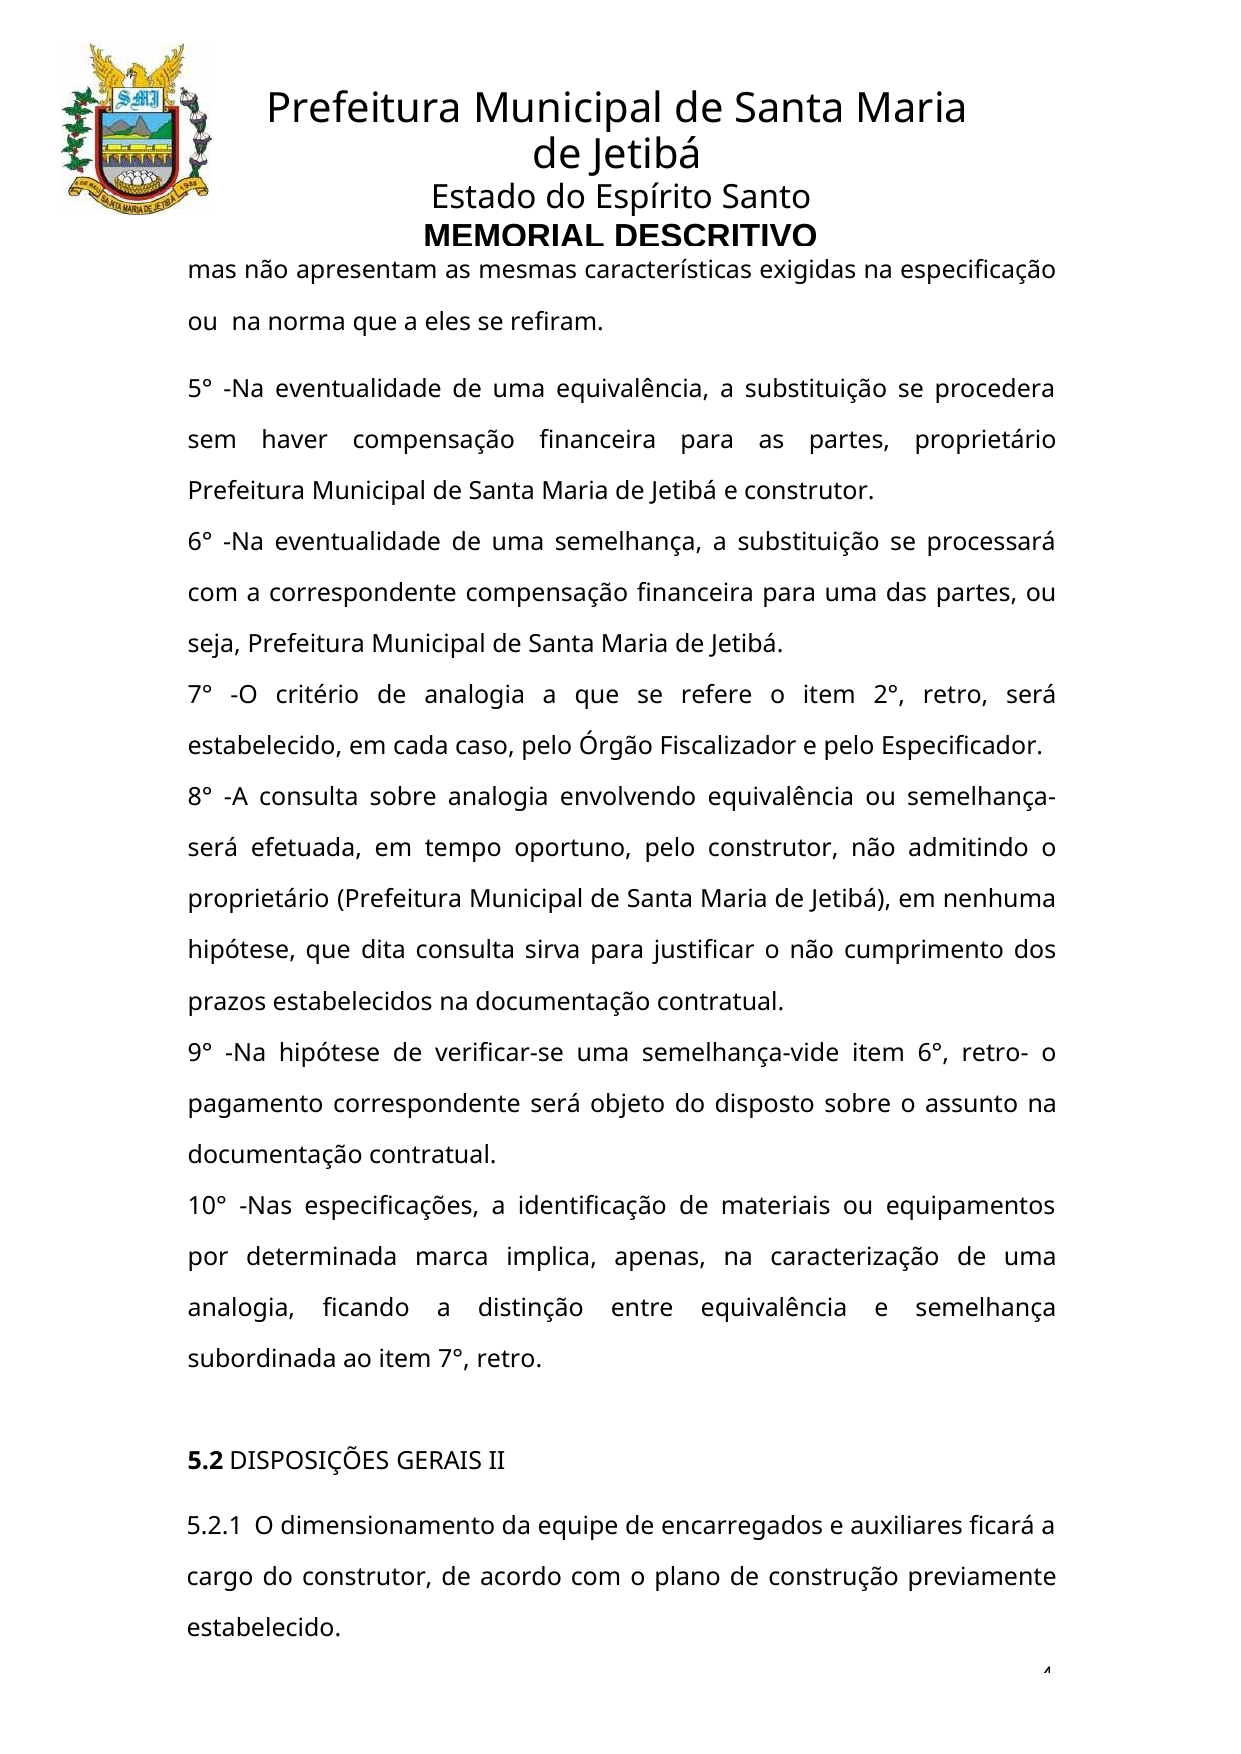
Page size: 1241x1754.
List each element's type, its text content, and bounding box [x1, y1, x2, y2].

text 9° -Na hipótese de verificar-se uma semelhança-vide item 6°, retro- o pagamento correspondente será objeto do disposto sobre o assunto na documentação contratual. [187, 1034, 1057, 1170]
list O dimensionamento da equipe de encarregados e auxiliares ficará a cargo do construtor, de acordo com o plano de construção previamente estabelecido. [186, 1508, 1057, 1644]
text 7° -O critério de analogia a que se refere o item 2°, retro, será estabelecido, em cada caso, pelo Órgão Fiscalizador e pelo Especificador. [187, 677, 1058, 762]
list DISPOSIÇÕES GERAIS II [187, 1442, 1076, 1476]
text 6° -Na eventualidade de uma semelhança, a substituição se processará com a correspondente compensação financeira para uma das partes, ou seja, Prefeitura Municipal de Santa Maria de Jetibá. [187, 524, 1056, 660]
picture [61, 43, 212, 215]
text 5° -Na eventualidade de uma equivalência, a substituição se procedera sem haver compensação financeira para as partes, proprietário Prefeitura Municipal de Santa Maria de Jetibá e construtor. [187, 371, 1057, 507]
text 10° -Nas especificações, a identificação de materiais ou equipamentos por determinada marca implica, apenas, na caracterização de uma analogia, ficando a distinção entre equivalência e semelhança subordinada ao item 7°, retro. [187, 1187, 1057, 1375]
text 8° -A consulta sobre analogia envolvendo equivalência ou semelhança- será efetuada, em tempo oportuno, pelo construtor, não admitindo o proprietário (Prefeitura Municipal de Santa Maria de Jetibá), em nenhuma hipótese, que dita consulta sirva para justificar o não cumprimento dos prazos estabelecidos na documentação contratual. [187, 779, 1057, 1017]
